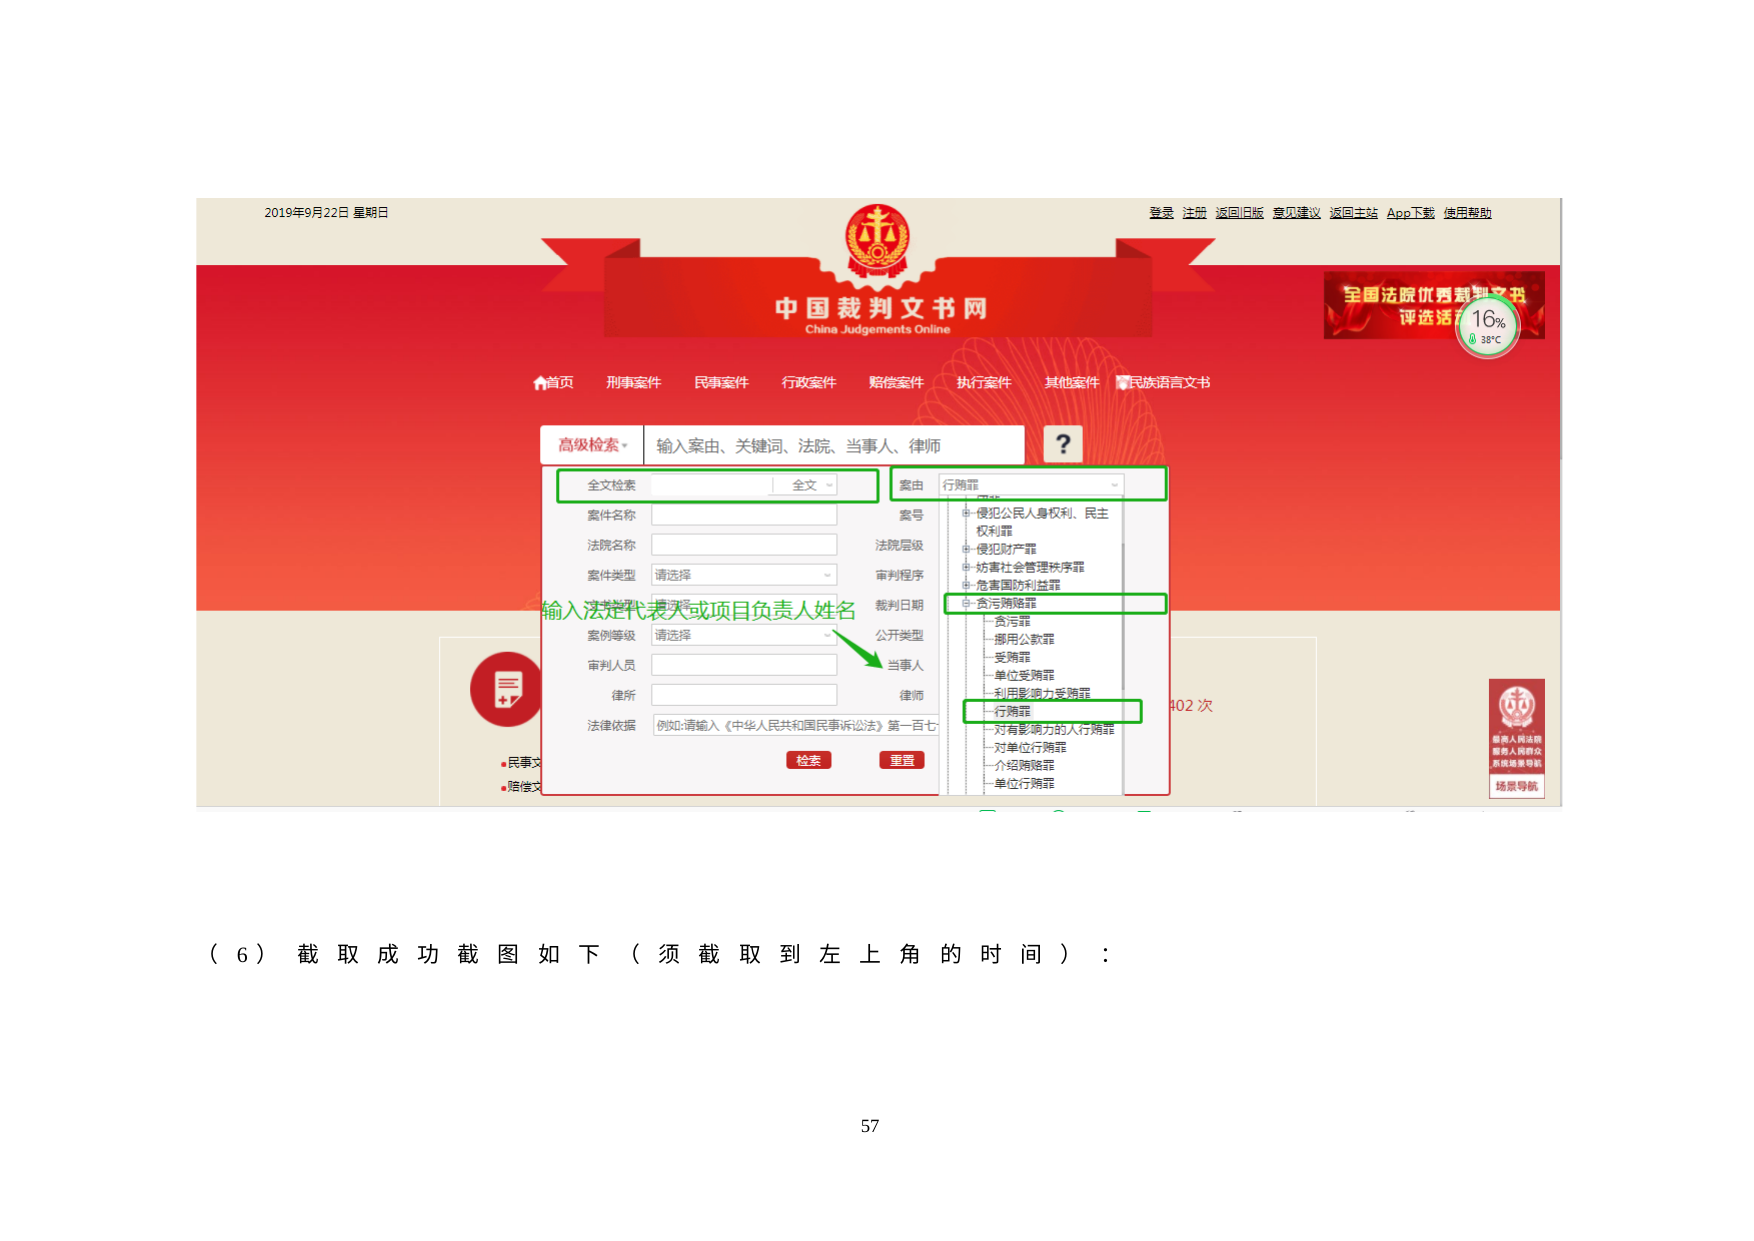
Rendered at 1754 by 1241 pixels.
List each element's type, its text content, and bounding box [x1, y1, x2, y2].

text （6）截取成功截图如下（须截取到左上角的时间）： [136, 923, 1604, 983]
picture [196, 198, 1563, 812]
